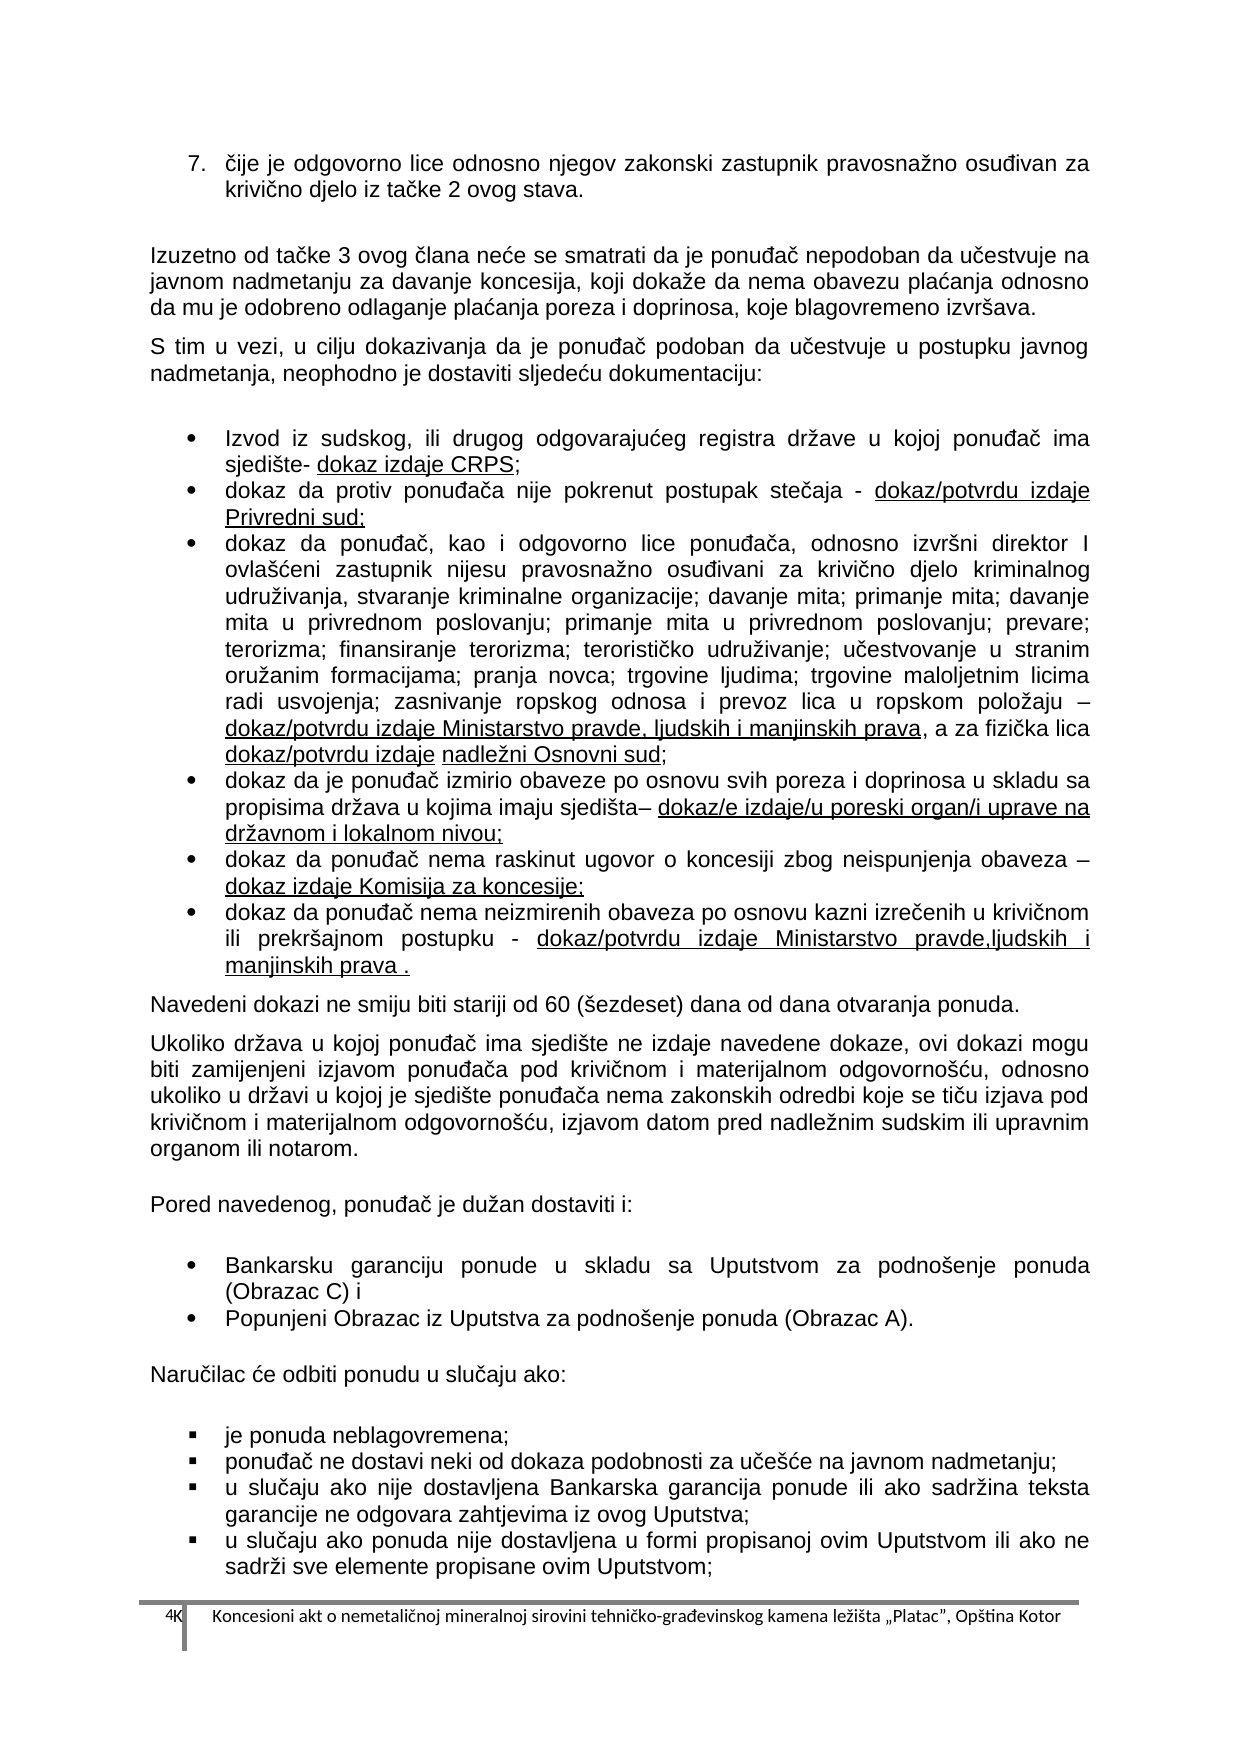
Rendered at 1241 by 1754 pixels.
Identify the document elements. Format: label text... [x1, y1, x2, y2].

list je ponuda neblagovremena; [187, 1422, 1090, 1448]
text Naručilac će odbiti ponudu u slučaju ako: [150, 1361, 1090, 1387]
list u slučaju ako ponuda nije dostavljena u formi propisanoj ovim Uputstvom ili ako ne sadrži sve elemente propisane ovim Uputstvom; [187, 1527, 1090, 1580]
list dokaz da protiv ponuđača nije pokrenut postupak stečaja - dokaz/potvrdu izdaje Privredni sud; [187, 477, 1090, 530]
list dokaz da ponuđač nema raskinut ugovor o koncesiji zbog neispunjenja obaveza – dokaz izdaje Komisija za koncesije; [187, 846, 1090, 899]
list dokaz da ponuđač, kao i odgovorno lice ponuđača, odnosno izvršni direktor I ovlašćeni zastupnik nijesu pravosnažno osuđivani za krivično djelo kriminalnog udruživanja, stvaranje kriminalne organizacije; davanje mita; primanje mita; davanje mita u privrednom poslovanju; primanje mita u privrednom poslovanju; prevare; terorizma; finansiranje terorizma; terorističko udruživanje; učestvovanje u stranim oružanim formacijama; pranja novca; trgovine ljudima; trgovine maloljetnim licima radi usvojenja; zasnivanje ropskog odnosa i prevoz lica u ropskom položaju – dokaz/potvrdu izdaje Ministarstvo pravde, ljudskih i manjinskih prava, a za fizička lica dokaz/potvrdu izdaje nadležni Osnovni sud; [187, 530, 1090, 767]
list dokaz da je ponuđač izmirio obaveze po osnovu svih poreza i doprinosa u skladu sa propisima država u kojima imaju sjedišta– dokaz/e izdaje/u poreski organ/i uprave na državnom i lokalnom nivou; [187, 767, 1090, 846]
list u slučaju ako nije dostavljena Bankarska garancija ponude ili ako sadržina teksta garancije ne odgovara zahtjevima iz ovog Uputstva; [187, 1474, 1090, 1527]
list čije je odgovorno lice odnosno njegov zakonski zastupnik pravosnažno osuđivan za krivično djelo iz tačke 2 ovog stava. [187, 150, 1090, 203]
list dokaz da ponuđač nema neizmirenih obaveza po osnovu kazni izrečenih u krivičnom ili prekršajnom postupku - dokaz/potvrdu izdaje Ministarstvo pravde,ljudskih i manjinskih prava . [187, 899, 1090, 978]
list ponuđač ne dostavi neki od dokaza podobnosti za učešće na javnom nadmetanju; [187, 1448, 1090, 1474]
text Navedeni dokazi ne smiju biti stariji od 60 (šezdeset) dana od dana otvaranja ponuda. [150, 991, 1090, 1017]
list Popunjeni Obrazac iz Uputstva za podnošenje ponuda (Obrazac A). [187, 1304, 1090, 1331]
text Izuzetno od tačke 3 ovog člana neće se smatrati da je ponuđač nepodoban da učestvuje na javnom nadmetanju za davanje koncesija, koji dokaže da nema obavezu plaćanja odnosno da mu je odobreno odlaganje plaćanja poreza i doprinosa, koje blagovremeno izvršava. [150, 242, 1090, 321]
text Ukoliko država u kojoj ponuđač ima sjedište ne izdaje navedene dokaze, ovi dokazi mogu biti zamijenjeni izjavom ponuđača pod krivičnom i materijalnom odgovornošću, odnosno ukoliko u državi u kojoj je sjedište ponuđača nema zakonskih odredbi koje se tiču izjava pod krivičnom i materijalnom odgovornošću, izjavom datom pred nadležnim sudskim ili upravnim organom ili notarom. [150, 1029, 1090, 1161]
text Pored navedenog, ponuđač je dužan dostaviti i: [150, 1191, 1090, 1218]
text S tim u vezi, u cilju dokazivanja da je ponuđač podoban da učestvuje u postupku javnog nadmetanja, neophodno je dostaviti sljedeću dokumentaciju: [150, 333, 1090, 386]
list Izvod iz sudskog, ili drugog odgovarajućeg registra države u kojoj ponuđač ima sjedište- dokaz izdaje CRPS; [187, 425, 1090, 477]
list Bankarsku garanciju ponude u skladu sa Uputstvom za podnošenje ponuda (Obrazac C) i [187, 1252, 1090, 1304]
